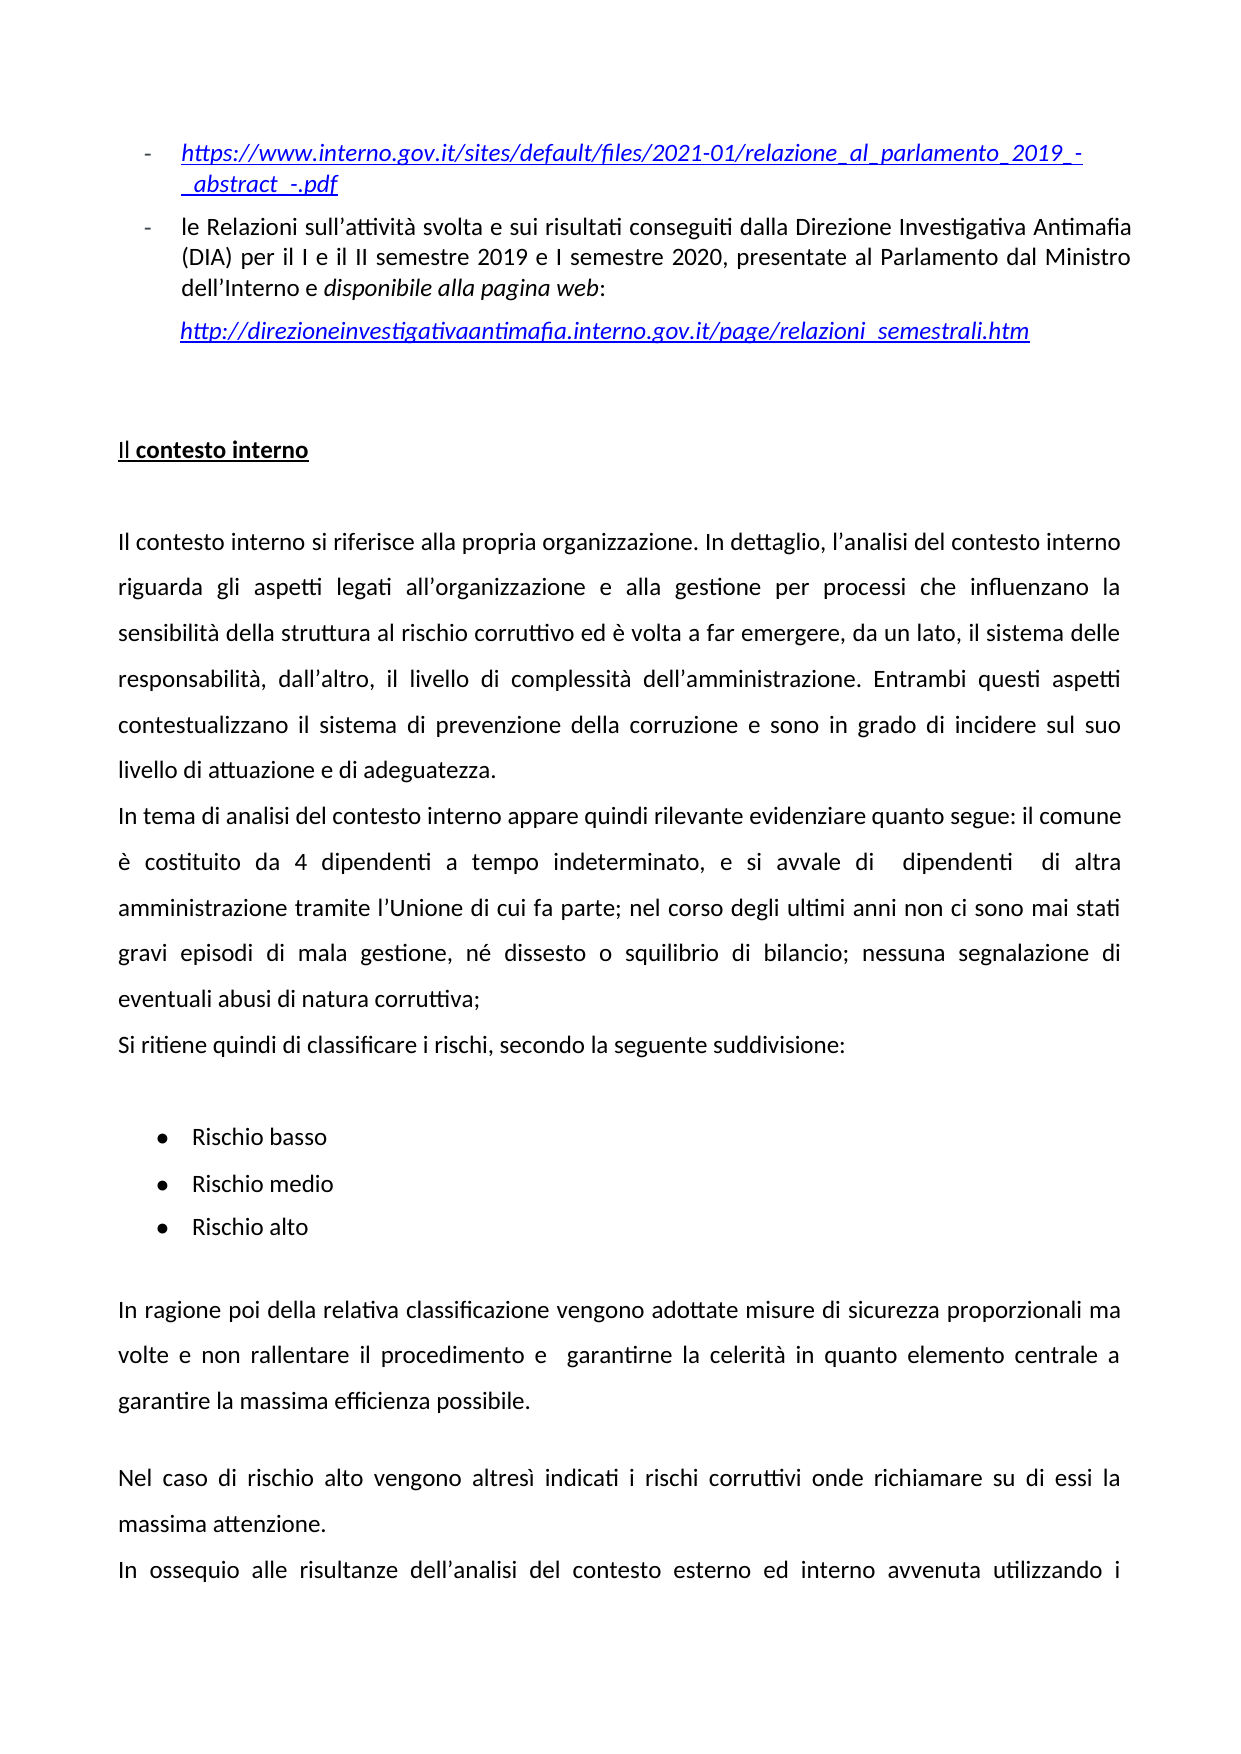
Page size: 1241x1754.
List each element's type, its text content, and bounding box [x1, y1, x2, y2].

text Si ritiene quindi di classificare i rischi, secondo la seguente suddivisione: [118, 1029, 1125, 1059]
text http://direzioneinvestigativaantimafia.interno.gov.it/page/relazioni_semestrali.htm [180, 315, 1134, 346]
text In ragione poi della relativa classificazione vengono adottate misure di sicurezza proporzionali ma volte e non rallentare il procedimento e garantirne la celerità in quanto elemento centrale a garantire la massima efficienza possibile. [118, 1294, 1122, 1416]
list Rischio medio [155, 1168, 1134, 1198]
list https://www.interno.gov.it/sites/default/files/2021-01/relazione_al_parlamento_2019_-_abstract_-.pdf [144, 137, 1134, 198]
text Il contesto interno si riferisce alla propria organizzazione. In dettaglio, l’analisi del contesto interno riguarda gli aspetti legati all’organizzazione e alla gestione per processi che influenzano la sensibilità della struttura al rischio corruttivo ed è volta a far emergere, da un lato, il sistema delle responsabilità, dall’altro, il livello di complessità dell’amministrazione. Entrambi questi aspetti contestualizzano il sistema di prevenzione della corruzione e sono in grado di incidere sul suo livello di attuazione e di adeguatezza. [118, 526, 1123, 785]
text Il contesto interno [118, 434, 1123, 465]
list Rischio alto [155, 1211, 1134, 1242]
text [118, 1554, 1122, 1585]
list le Relazioni sull’attività svolta e sui risultati conseguiti dalla Direzione Investigativa Antimafia (DIA) per il I e il II semestre 2019 e I semestre 2020, presentate al Parlamento dal Ministro dell’Interno e disponibile alla pagina web: [144, 211, 1134, 303]
text In tema di analisi del contesto interno appare quindi rilevante evidenziare quanto segue: il comune è costituito da 4 dipendenti a tempo indeterminato, e si avvale di dipendenti di altra amministrazione tramite l’Unione di cui fa parte; nel corso degli ultimi anni non ci sono mai stati gravi episodi di mala gestione, né dissesto o squilibrio di bilancio; nessuna segnalazione di eventuali abusi di natura corruttiva; [118, 800, 1122, 1014]
text Nel caso di rischio alto vengono altresì indicati i rischi corruttivi onde richiamare su di essi la massima attenzione. [118, 1463, 1122, 1539]
list Rischio basso [155, 1121, 1134, 1152]
